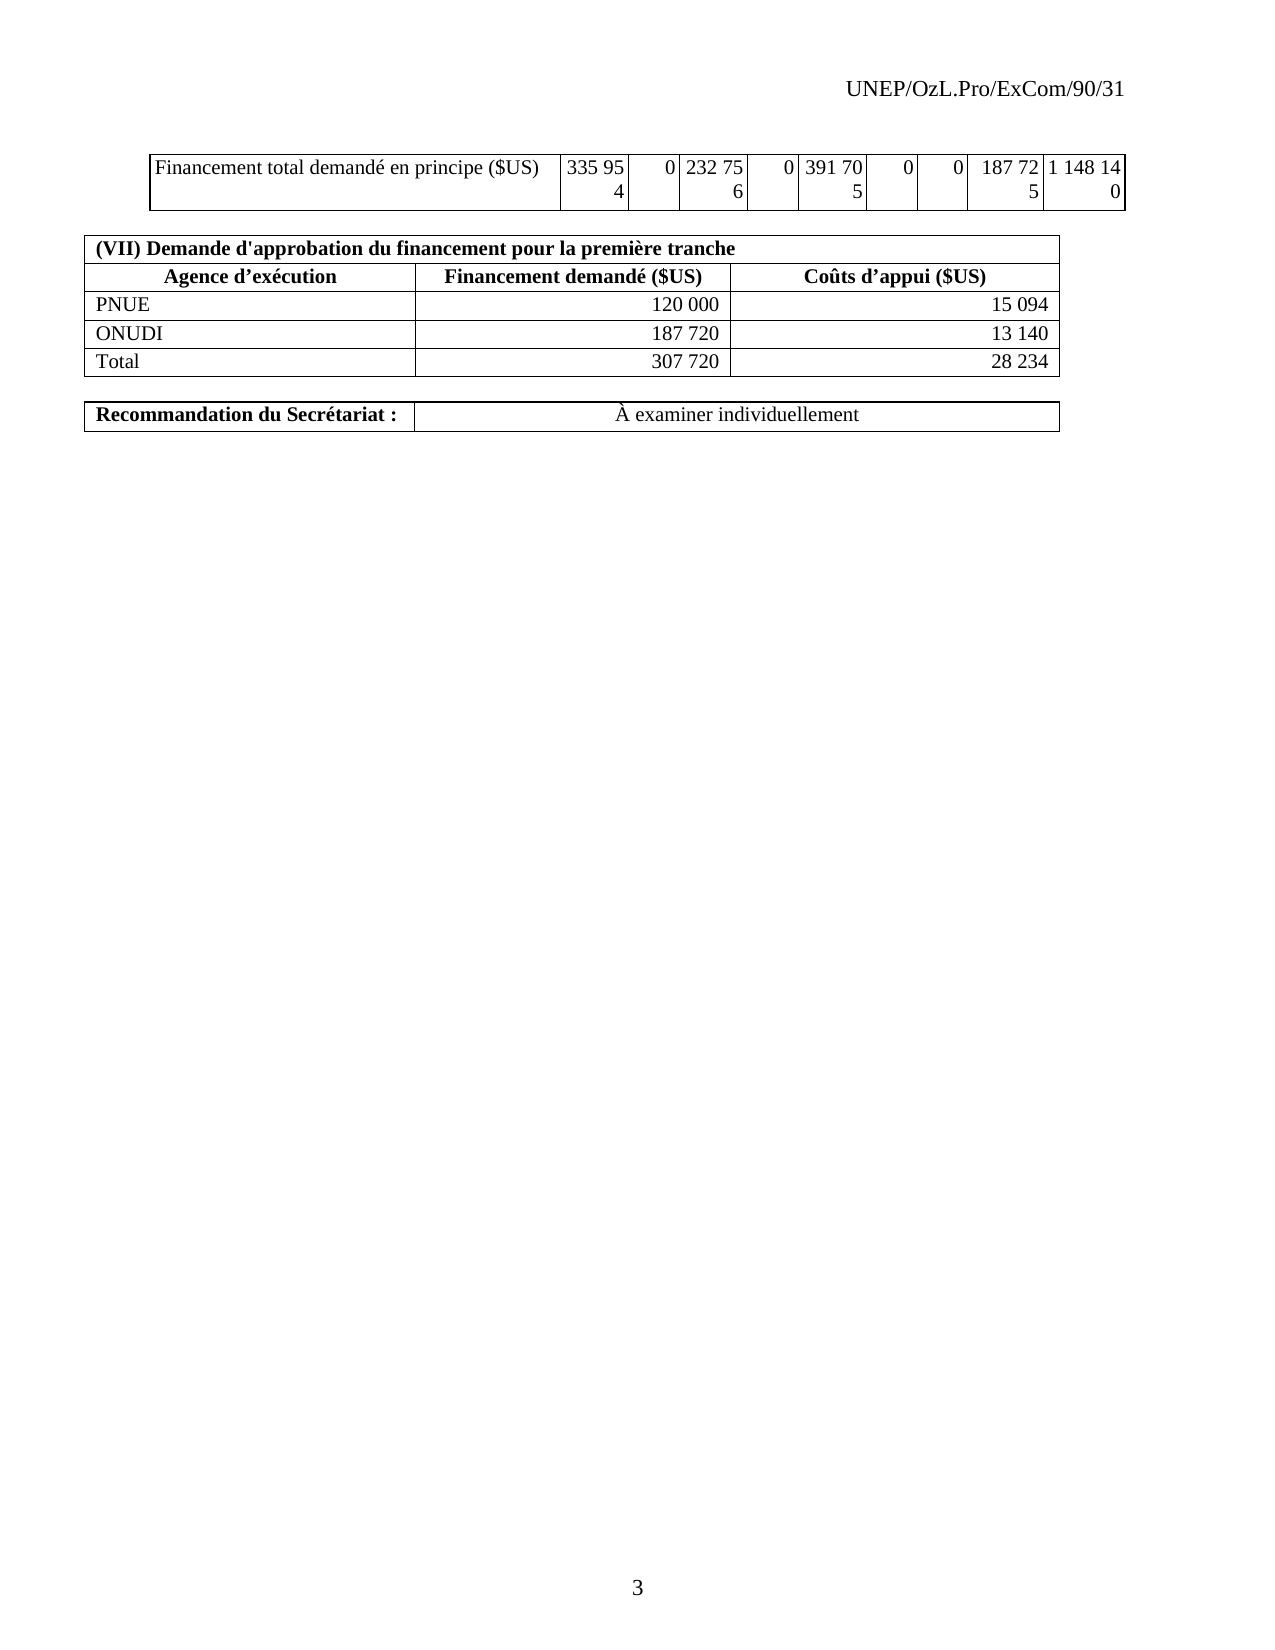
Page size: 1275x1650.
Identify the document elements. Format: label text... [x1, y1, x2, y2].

table_cell 1 148 140 [1044, 155, 1124, 209]
table_cell ONUDI [85, 321, 415, 348]
table_cell Total [85, 349, 415, 376]
table_cell 13 140 [731, 321, 1059, 348]
table_cell Financement demandé ($US) [416, 264, 730, 291]
table_cell 28 234 [731, 349, 1059, 376]
table_cell 120 000 [416, 292, 730, 319]
table_cell PNUE [85, 292, 415, 319]
table_cell Coûts d’appui ($US) [731, 264, 1059, 291]
table_cell 0 [918, 155, 967, 209]
table_header Recommandation du Secrétariat : [85, 403, 414, 431]
table_cell 0 [629, 155, 679, 209]
table_header À examiner individuellement [415, 403, 1059, 431]
table_cell 0 [867, 155, 917, 209]
table_cell 391 705 [799, 155, 866, 209]
table_cell 187 720 [416, 321, 730, 348]
table_cell 15 094 [731, 292, 1059, 319]
table_cell Agence d’exécution [85, 264, 415, 291]
table_header (VII) Demande d'approbation du financement pour la première tranche [85, 236, 1059, 263]
table_cell 0 [748, 155, 798, 209]
table_cell 335 954 [561, 155, 628, 209]
table_cell 307 720 [416, 349, 730, 376]
table_cell Financement total demandé en principe ($US) [151, 155, 560, 209]
table_cell 232 756 [680, 155, 747, 209]
table_cell 187 725 [968, 155, 1043, 209]
